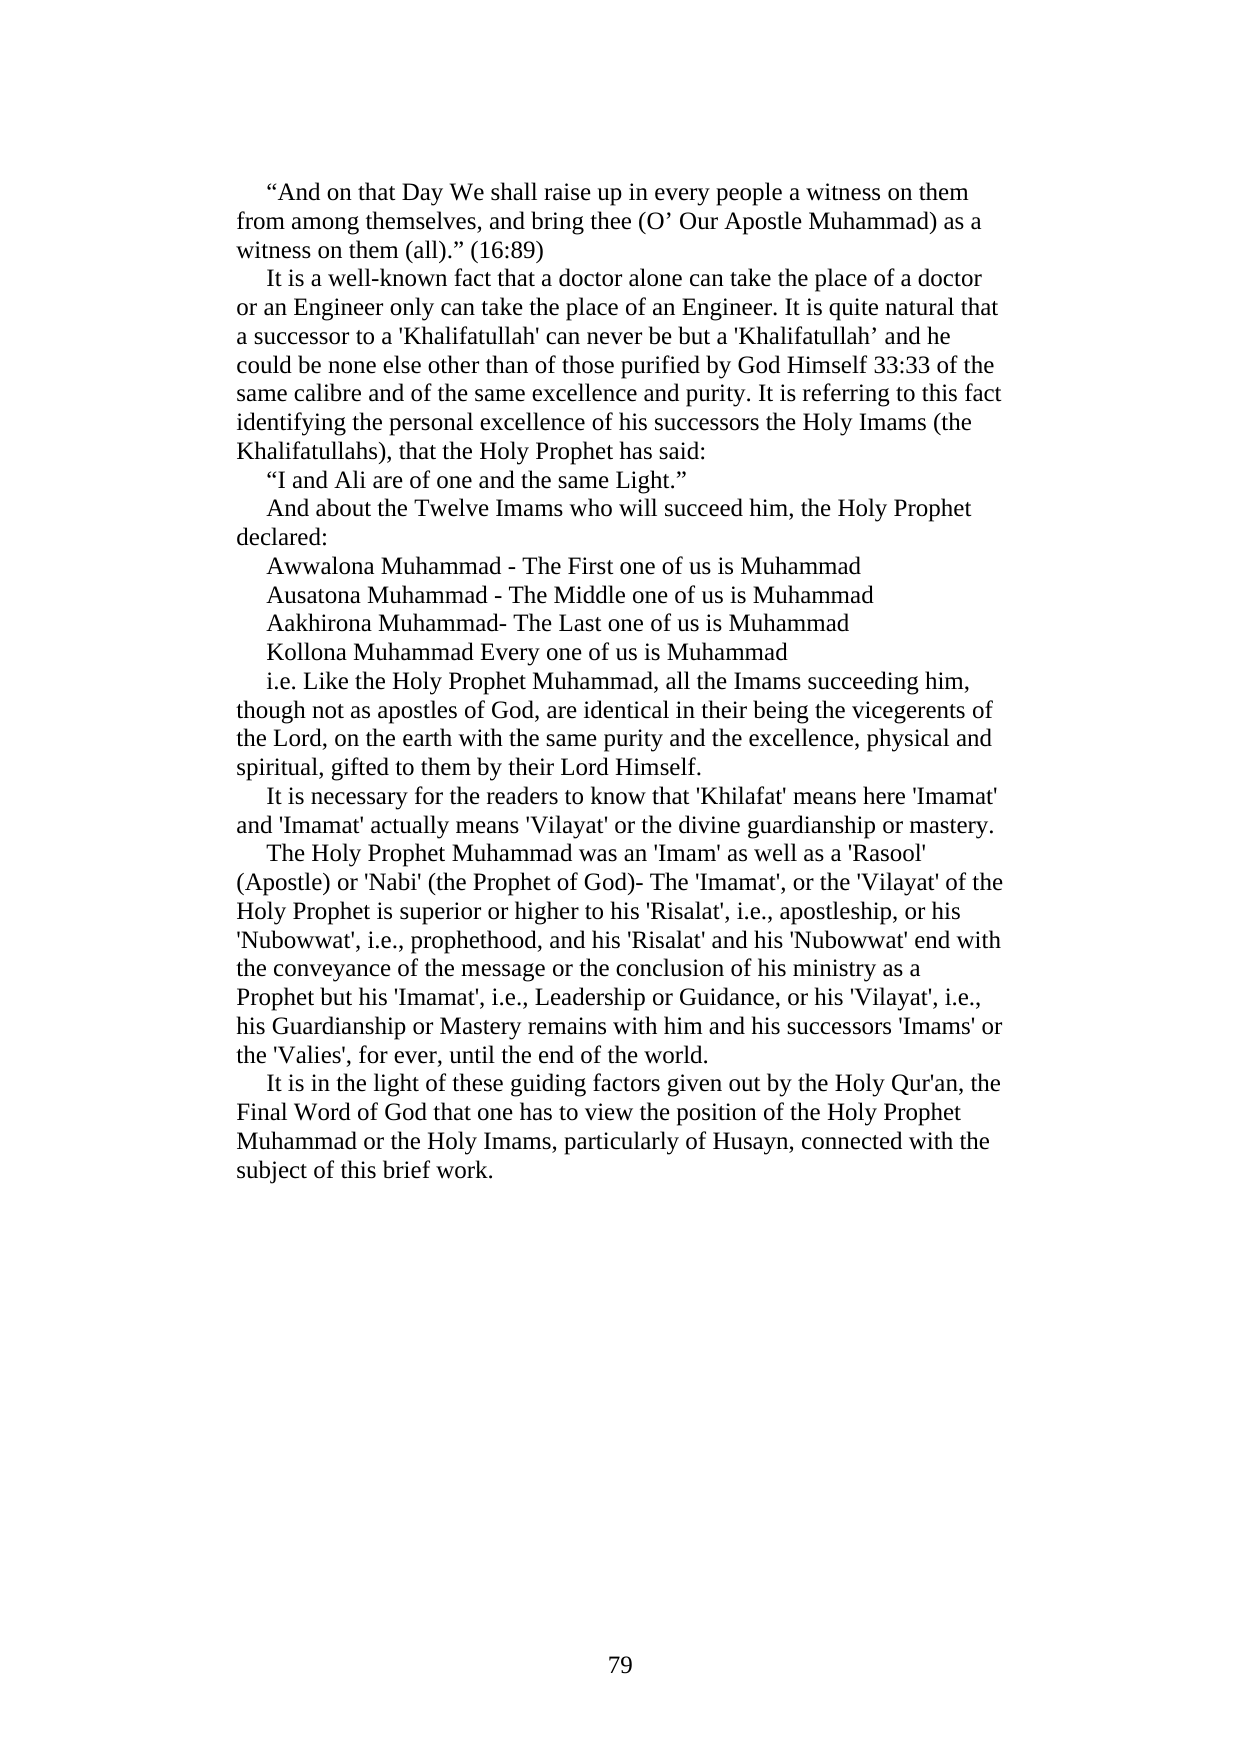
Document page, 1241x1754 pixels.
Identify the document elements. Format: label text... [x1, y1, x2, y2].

text Kollona Muhammad Every one of us is Muhammad [236, 637, 1004, 666]
text It is in the light of these guiding factors given out by the Holy Qur'an, the Final Word of God that one has to view the position of the Holy Prophet Muhammad or the Holy Imams, particularly of Husayn, connected with the subject of this brief work. [236, 1068, 1004, 1183]
text “I and Ali are of one and the same Light.” [236, 465, 1004, 493]
text Aakhirona Muhammad- The Last one of us is Muhammad [236, 608, 1004, 637]
text Awwalona Muhammad - The First one of us is Muhammad [236, 551, 1004, 580]
text i.e. Like the Holy Prophet Muhammad, all the Imams succeeding him, though not as apostles of God, are identical in their being the vicegerents of the Lord, on the earth with the same purity and the excellence, physical and spiritual, gifted to them by their Lord Himself. [236, 666, 1004, 781]
text “And on that Day We shall raise up in every people a witness on them from among themselves, and bring thee (O’ Our Apostle Muhammad) as a witness on them (all).” (16:89) [236, 177, 1004, 263]
text It is necessary for the readers to know that 'Khilafat' means here 'Imamat' and 'Imamat' actually means 'Vilayat' or the divine guardianship or mastery. [236, 781, 1004, 838]
text And about the Twelve Imams who will succeed him, the Holy Prophet declared: [236, 493, 1004, 551]
text Ausatona Muhammad - The Middle one of us is Muhammad [236, 580, 1004, 608]
text The Holy Prophet Muhammad was an 'Imam' as well as a 'Rasool' (Apostle) or 'Nabi' (the Prophet of God)- The 'Imamat', or the 'Vilayat' of the Holy Prophet is superior or higher to his 'Risalat', i.e., apostleship, or his 'Nubowwat', i.e., prophethood, and his 'Risalat' and his 'Nubowwat' end with the conveyance of the message or the conclusion of his ministry as a Prophet but his 'Imamat', i.e., Leadership or Guidance, or his 'Vilayat', i.e., his Guardianship or Mastery remains with him and his successors 'Imams' or the 'Valies', for ever, until the end of the world. [236, 838, 1004, 1068]
text It is a well-known fact that a doctor alone can take the place of a doctor or an Engineer only can take the place of an Engineer. It is quite natural that a successor to a 'Khalifatullah' can never be but a 'Khalifatullah’ and he could be none else other than of those purified by God Himself 33:33 of the same calibre and of the same excellence and purity. It is referring to this fact identifying the personal excellence of his successors the Holy Imams (the Khalifatullahs), that the Holy Prophet has said: [236, 263, 1004, 465]
